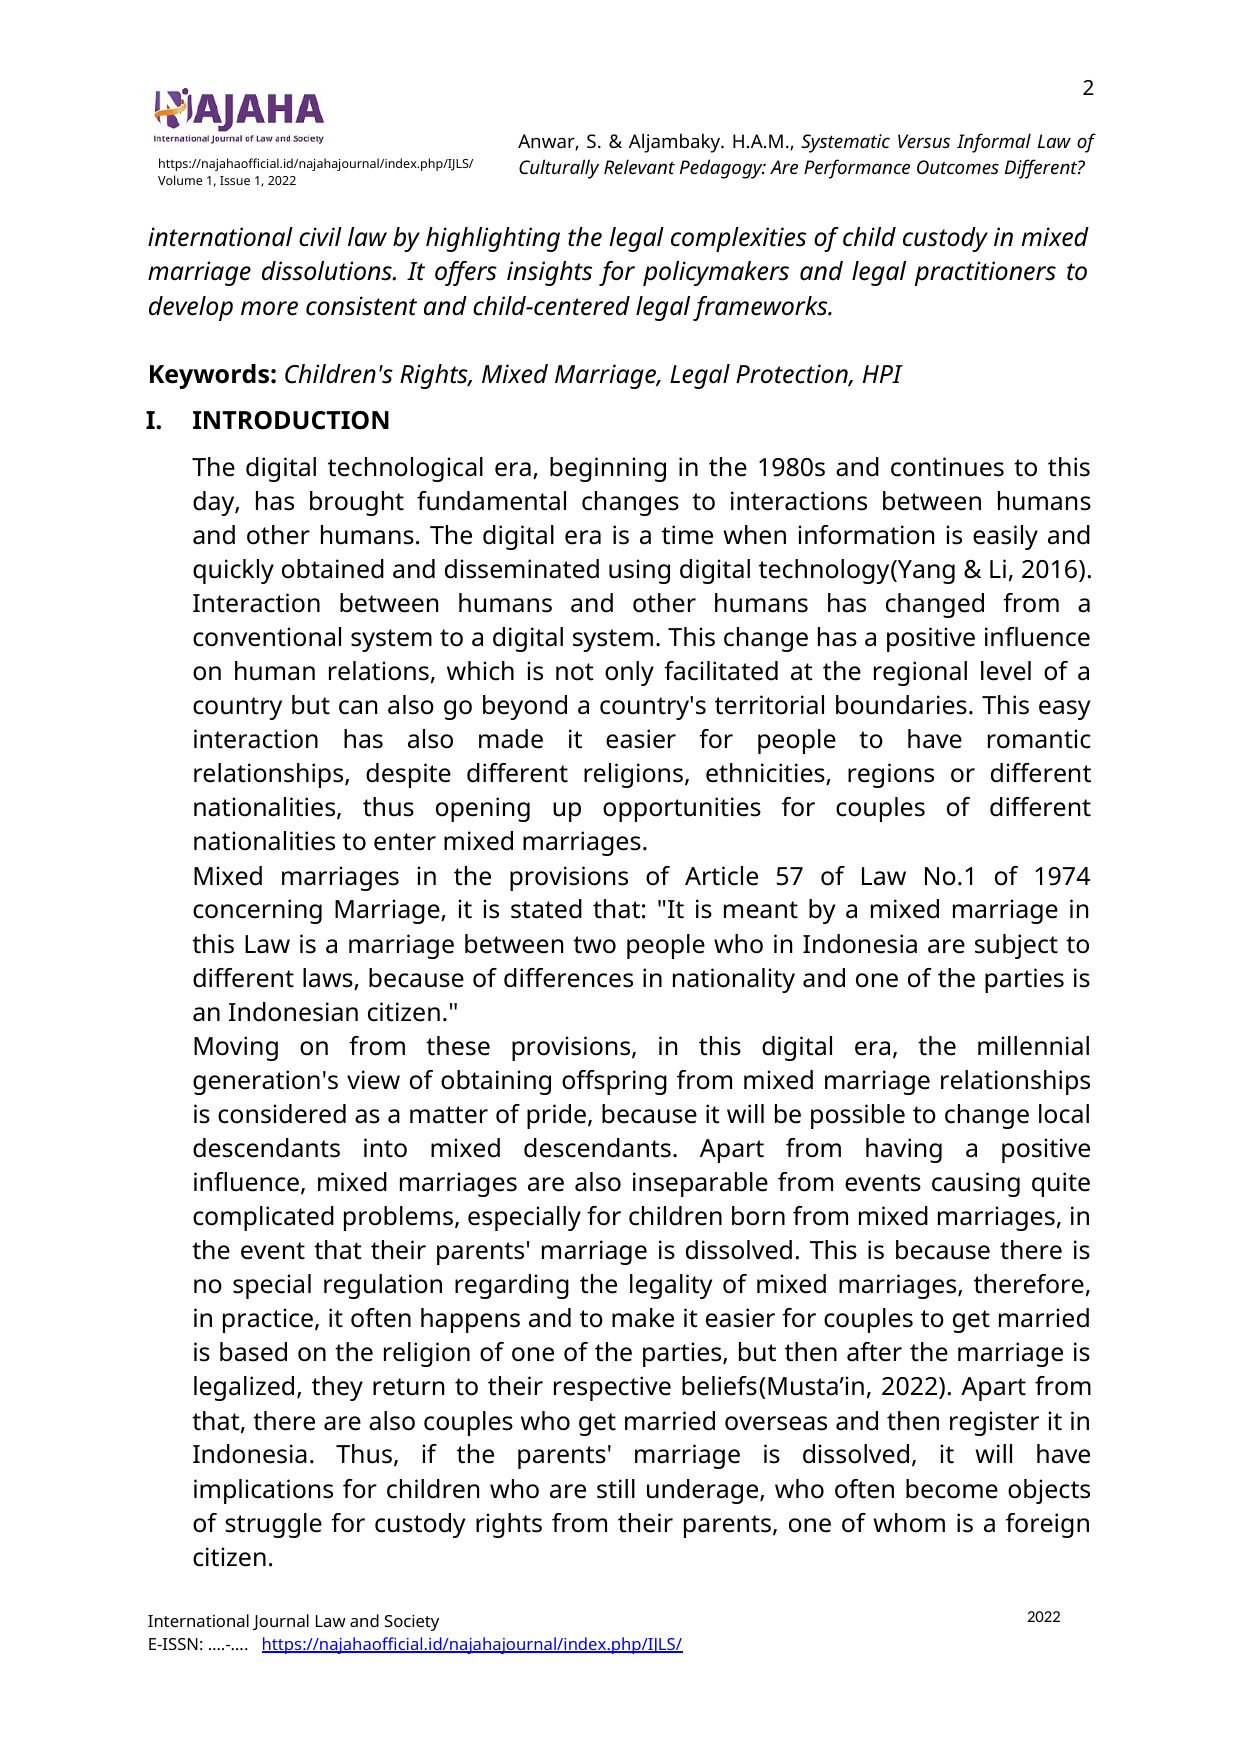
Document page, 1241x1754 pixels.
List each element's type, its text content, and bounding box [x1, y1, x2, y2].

text Moving on from these provisions, in this digital era, the millennial generation's view of obtaining offspring from mixed marriage relationships is considered as a matter of pride, because it will be possible to change local descendants into mixed descendants. Apart from having a positive influence, mixed marriages are also inseparable from events causing quite complicated problems, especially for children born from mixed marriages, in the event that their parents' marriage is dissolved. This is because there is no special regulation regarding the legality of mixed marriages, therefore, in practice, it often happens and to make it easier for couples to get married is based on the religion of one of the parties, but then after the marriage is legalized, they return to their respective beliefs(Musta’in, 2022). Apart from that, there are also couples who get married overseas and then register it in Indonesia. Thus, if the parents' marriage is dissolved, it will have implications for children who are still underage, who often become objects of struggle for custody rights from their parents, one of whom is a foreign citizen. [192, 1028, 1092, 1573]
text Keywords: Children's Rights, Mixed Marriage, Legal Protection, HPI [148, 356, 1016, 390]
text The digital technological era, beginning in the 1980s and continues to this day, has brought fundamental changes to interactions between humans and other humans. The digital era is a time when information is easily and quickly obtained and disseminated using digital technology(Yang & Li, 2016). Interaction between humans and other humans has changed from a conventional system to a digital system. This change has a positive influence on human relations, which is not only facilitated at the regional level of a country but can also go beyond a country's territorial boundaries. This easy interaction has also made it easier for people to have romantic relationships, despite different religions, ethnicities, regions or different nationalities, thus opening up opportunities for couples of different nationalities to enter mixed marriages. [192, 449, 1092, 858]
list INTRODUCTION [162, 403, 1092, 437]
picture [147, 75, 328, 158]
text Mixed marriages in the provisions of Article 57 of Law No.1 of 1974 concerning Marriage, it is stated that: "It is meant by a mixed marriage in this Law is a marriage between two people who in Indonesia are subject to different laws, because of differences in nationality and one of the parties is an Indonesian citizen." [192, 858, 1092, 1028]
